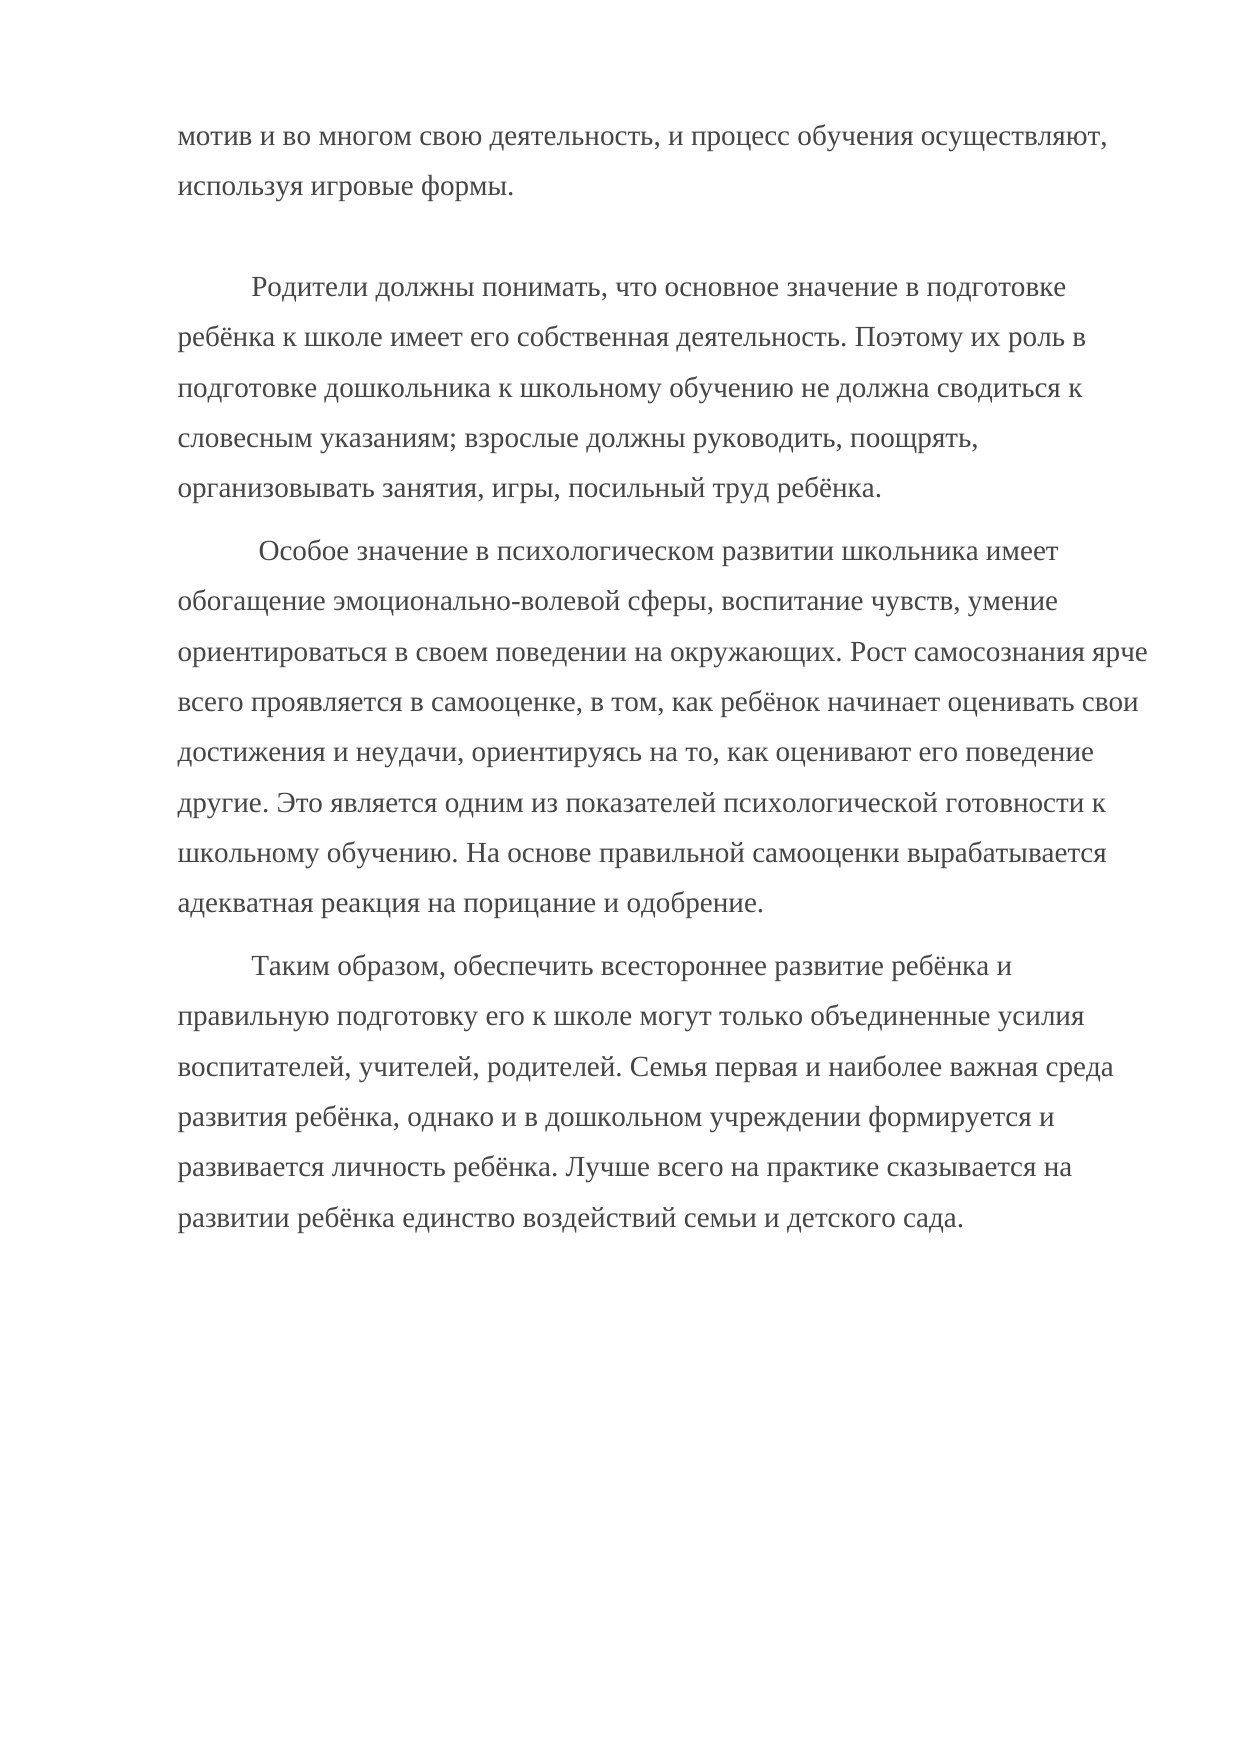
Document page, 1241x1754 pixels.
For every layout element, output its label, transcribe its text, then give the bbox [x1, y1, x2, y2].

text Таким образом, обеспечить всестороннее развитие ребёнка и правильную подготовку его к школе могут только объединенные усилия воспитателей, учителей, родителей. Семья первая и наиболее важная среда развития ребёнка, однако и в дошкольном учреждении формируется и развивается личность ребёнка. Лучше всего на практике сказывается на развитии ребёнка единство воздействий семьи и детского сада. [177, 948, 1152, 1233]
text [177, 118, 1152, 202]
text Родители должны понимать, что основное значение в подготовке ребёнка к школе имеет его собственная деятельность. Поэтому их роль в подготовке дошкольника к школьному обучению не должна сводиться к словесным указаниям; взрослые должны руководить, поощрять, организовывать занятия, игры, посильный труд ребёнка. [177, 269, 1152, 504]
text Особое значение в психологическом развитии школьника имеет обогащение эмоционально-волевой сферы, воспитание чувств, умение ориентироваться в своем поведении на окружающих. Рост самосознания ярче всего проявляется в самооценке, в том, как ребёнок начинает оценивать свои достижения и неудачи, ориентируясь на то, как оценивают его поведение другие. Это является одним из показателей психологической готовности к школьному обучению. На основе правильной самооценки вырабатывается адекватная реакция на порицание и одобрение. [177, 533, 1152, 919]
